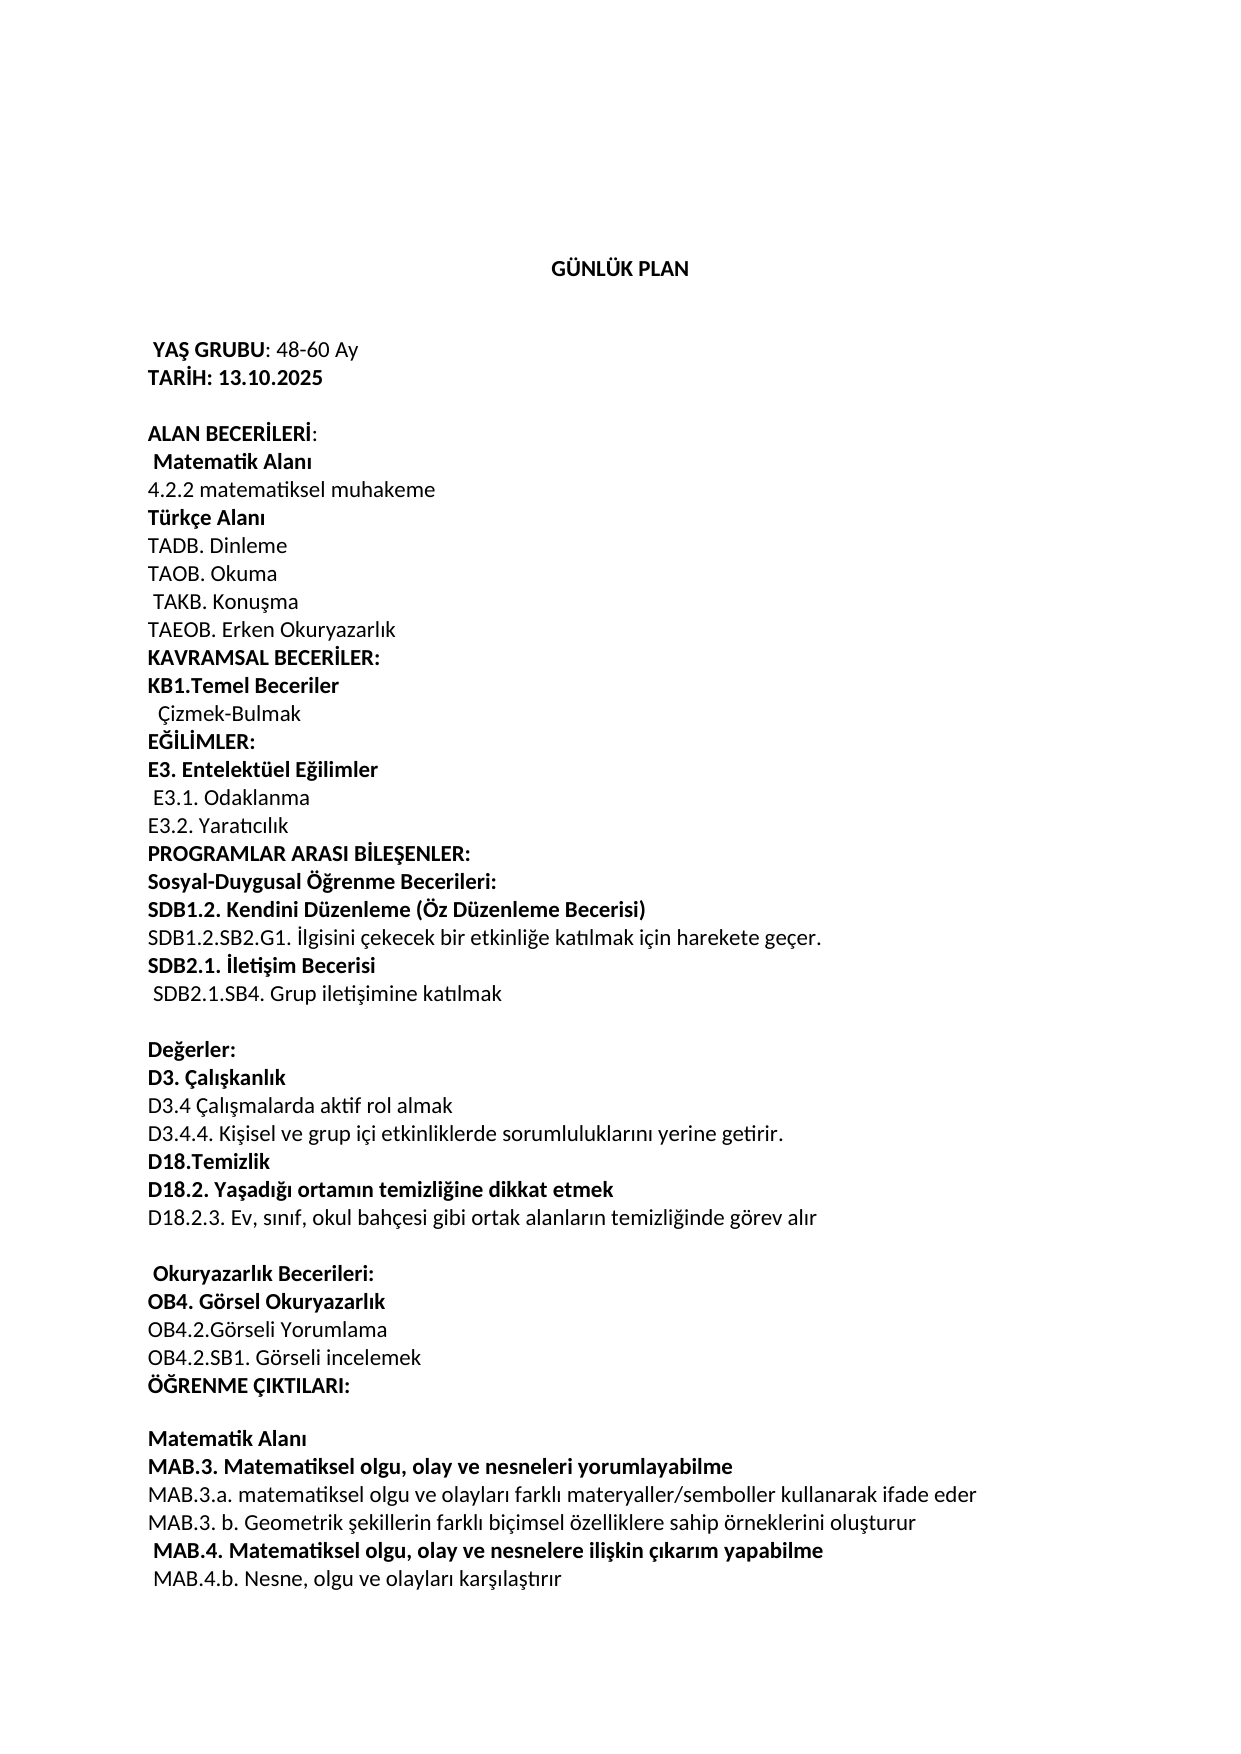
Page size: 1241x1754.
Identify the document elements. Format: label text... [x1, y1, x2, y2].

text SDB1.2.SB2.G1. İlgisini çekecek bir etkinliğe katılmak için harekete geçer. [148, 923, 1093, 951]
text MAB.4.b. Nesne, olgu ve olayları karşılaştırır [148, 1564, 1093, 1593]
text TARİH: 13.10.2025 [148, 363, 1093, 391]
text OB4. Görsel Okuryazarlık [148, 1287, 1093, 1315]
text YAŞ GRUBU: 48-60 Ay [148, 335, 1093, 363]
text ÖĞRENME ÇIKTILARI: [148, 1371, 1093, 1399]
text KB1.Temel Beceriler [148, 671, 1093, 699]
text D18.2.3. Ev, sınıf, okul bahçesi gibi ortak alanların temizliğinde görev alır [148, 1203, 1093, 1231]
text OB4.2.Görseli Yorumlama [148, 1315, 1093, 1343]
text GÜNLÜK PLAN [148, 254, 1093, 282]
text MAB.3. b. Geometrik şekillerin farklı biçimsel özelliklere sahip örneklerini oluşturur [148, 1508, 1093, 1537]
text MAB.4. Matematiksel olgu, olay ve nesnelere ilişkin çıkarım yapabilme [148, 1537, 1093, 1564]
text SDB2.1.SB4. Grup iletişimine katılmak [148, 979, 1093, 1007]
text Türkçe Alanı [148, 503, 1093, 531]
text SDB1.2. Kendini Düzenleme (Öz Düzenleme Becerisi) [148, 895, 1093, 923]
text OB4.2.SB1. Görseli incelemek [148, 1343, 1093, 1371]
text ALAN BECERİLERİ: [148, 419, 1093, 447]
text E3.2. Yaratıcılık [148, 811, 1093, 839]
text Sosyal-Duygusal Öğrenme Becerileri: [148, 867, 1093, 895]
text E3.1. Odaklanma [148, 783, 1093, 811]
text MAB.3.a. matematiksel olgu ve olayları farklı materyaller/semboller kullanarak ifade eder [148, 1481, 1093, 1508]
text KAVRAMSAL BECERİLER: [148, 643, 1093, 671]
text D18.2. Yaşadığı ortamın temizliğine dikkat etmek [148, 1175, 1093, 1203]
text TAEOB. Erken Okuryazarlık [148, 615, 1093, 643]
text Değerler: [148, 1035, 1093, 1063]
text D3.4 Çalışmalarda aktif rol almak [148, 1091, 1093, 1119]
text EĞİLİMLER: [148, 727, 1093, 755]
text D3.4.4. Kişisel ve grup içi etkinliklerde sorumluluklarını yerine getirir. [148, 1119, 1093, 1147]
text 4.2.2 matematiksel muhakeme [148, 475, 1093, 503]
text TAOB. Okuma [148, 559, 1093, 587]
text Okuryazarlık Becerileri: [148, 1259, 1093, 1287]
text Çizmek-Bulmak [148, 699, 1093, 727]
text PROGRAMLAR ARASI BİLEŞENLER: [148, 839, 1093, 867]
text TADB. Dinleme [148, 531, 1093, 559]
text D3. Çalışkanlık [148, 1063, 1093, 1091]
text Matematik Alanı [148, 1424, 1093, 1452]
text D18.Temizlik [148, 1147, 1093, 1175]
text Matematik Alanı [148, 447, 1093, 475]
text SDB2.1. İletişim Becerisi [148, 951, 1093, 979]
text E3. Entelektüel Eğilimler [148, 755, 1093, 783]
text TAKB. Konuşma [148, 587, 1093, 615]
text MAB.3. Matematiksel olgu, olay ve nesneleri yorumlayabilme [148, 1452, 1093, 1481]
